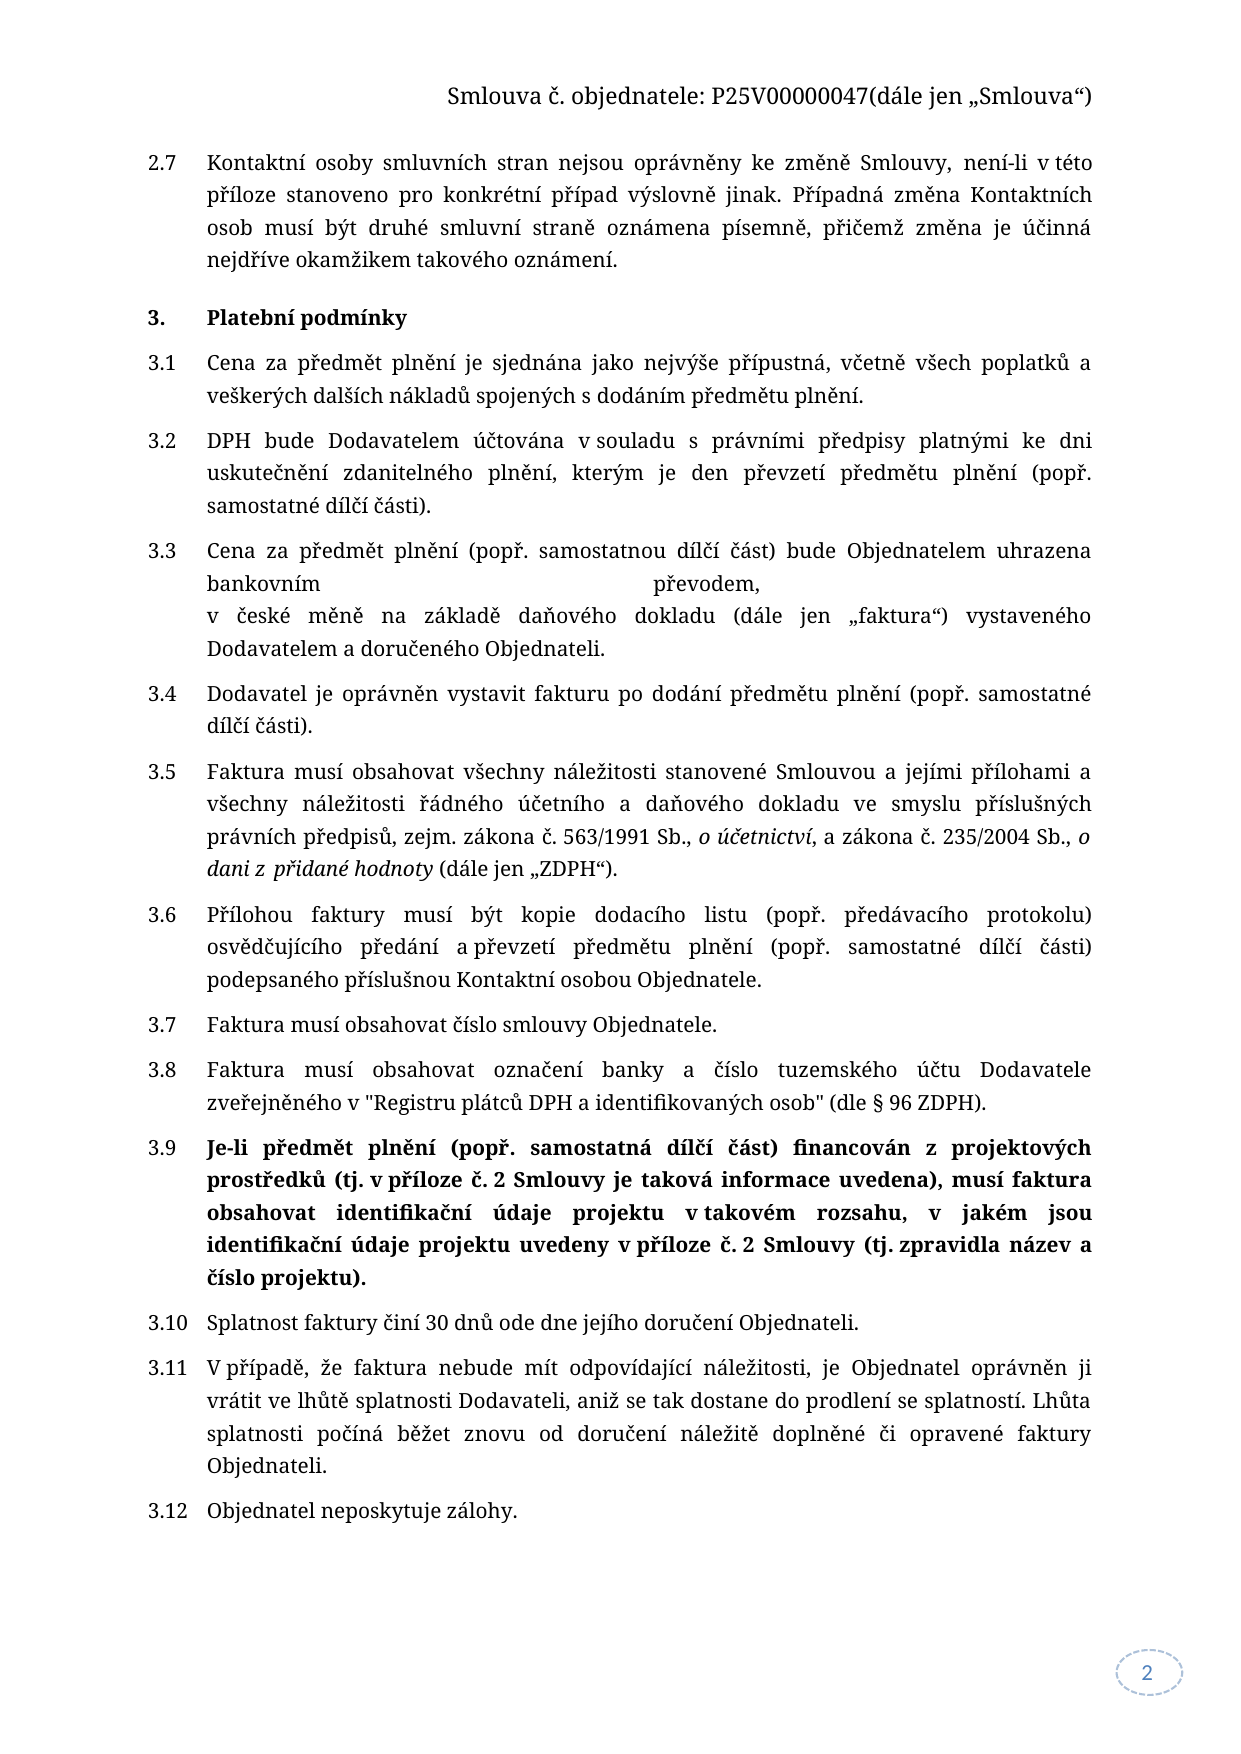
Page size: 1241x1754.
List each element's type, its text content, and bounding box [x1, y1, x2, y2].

list Přílohou faktury musí být kopie dodacího listu (popř. předávacího protokolu) osvědčujícího předání a převzetí předmětu plnění (popř. samostatné dílčí části) podepsaného příslušnou Kontaktní osobou Objednatele. [148, 900, 1093, 993]
list Faktura musí obsahovat číslo smlouvy Objednatele. [148, 1010, 1093, 1038]
list Objednatel neposkytuje zálohy. [148, 1496, 1093, 1525]
list Cena za předmět plnění (popř. samostatnou dílčí část) bude Objednatelem uhrazena bankovním převodem, v české měně na základě daňového dokladu (dále jen „faktura“) vystaveného Dodavatelem a doručeného Objednateli. [148, 536, 1093, 662]
list Kontaktní osoby smluvních stran nejsou oprávněny ke změně Smlouvy, není-li v této příloze stanoveno pro konkrétní případ výslovně jinak. Případná změna Kontaktních osob musí být druhé smluvní straně oznámena písemně, přičemž změna je účinná nejdříve okamžikem takového oznámení. [148, 148, 1093, 274]
list Dodavatel je oprávněn vystavit fakturu po dodání předmětu plnění (popř. samostatné dílčí části). [148, 679, 1093, 740]
list Je-li předmět plnění (popř. samostatná dílčí část) financován z projektových prostředků (tj. v příloze č. 2 Smlouvy je taková informace uvedena), musí faktura obsahovat identifikační údaje projektu v takovém rozsahu, v jakém jsou identifikační údaje projektu uvedeny v příloze č. 2 Smlouvy (tj. zpravidla název a číslo projektu). [148, 1133, 1093, 1292]
list Platební podmínky [148, 303, 1093, 331]
list Splatnost faktury činí 30 dnů ode dne jejího doručení Objednateli. [148, 1308, 1093, 1337]
list DPH bude Dodavatelem účtována v souladu s právními předpisy platnými ke dni uskutečnění zdanitelného plnění, kterým je den převzetí předmětu plnění (popř. samostatné dílčí části). [148, 426, 1093, 519]
list Cena za předmět plnění je sjednána jako nejvýše přípustná, včetně všech poplatků a veškerých dalších nákladů spojených s dodáním předmětu plnění. [148, 348, 1093, 409]
list Faktura musí obsahovat všechny náležitosti stanovené Smlouvou a jejími přílohami a všechny náležitosti řádného účetního a daňového dokladu ve smyslu příslušných právních předpisů, zejm. zákona č. 563/1991 Sb., o účetnictví, a zákona č. 235/2004 Sb., o dani z přidané hodnoty (dále jen „ZDPH“). [148, 757, 1093, 883]
list Faktura musí obsahovat označení banky a číslo tuzemského účtu Dodavatele zveřejněného v "Registru plátců DPH a identifikovaných osob" (dle § 96 ZDPH). [148, 1055, 1093, 1116]
list V případě, že faktura nebude mít odpovídající náležitosti, je Objednatel oprávněn ji vrátit ve lhůtě splatnosti Dodavateli, aniž se tak dostane do prodlení se splatností. Lhůta splatnosti počíná běžet znovu od doručení náležitě doplněné či opravené faktury Objednateli. [148, 1353, 1093, 1480]
